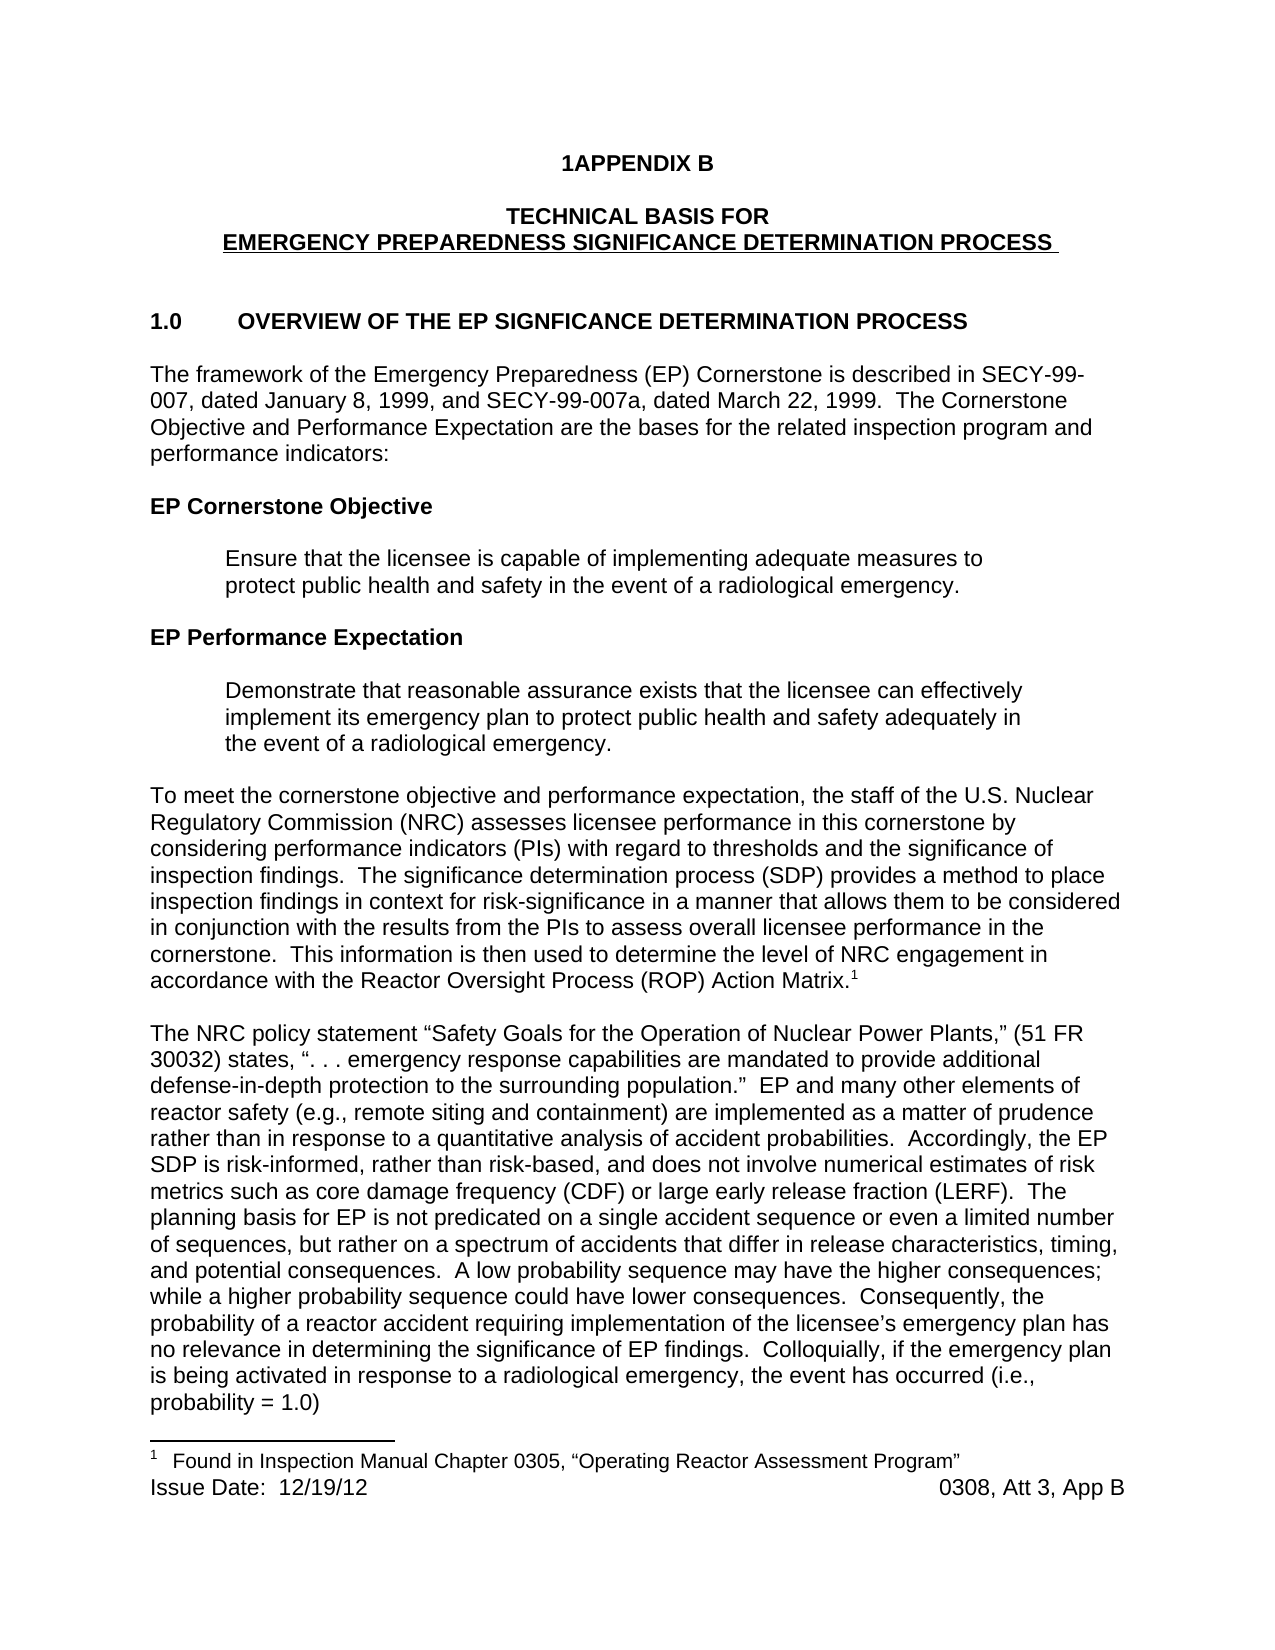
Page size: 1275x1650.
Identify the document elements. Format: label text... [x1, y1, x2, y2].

text APPENDIX B TECHNICAL BASIS FOR [150, 150, 1125, 229]
text EP Cornerstone Objective [150, 493, 1125, 519]
text EP Performance Expectation [150, 624, 1125, 651]
text The NRC policy statement “Safety Goals for the Operation of Nuclear Power Plants,” (51 FR 30032) states, “. . . emergency response capabilities are mandated to provide additional defense-in-depth protection to the surrounding population.” EP and many other elements of reactor safety (e.g., remote siting and containment) are implemented as a matter of prudence rather than in response to a quantitative analysis of accident probabilities. Accordingly, the EP SDP is risk-informed, rather than risk-based, and does not involve numerical estimates of risk metrics such as core damage frequency (CDF) or large early release fraction (LERF). The planning basis for EP is not predicated on a single accident sequence or even a limited number of sequences, but rather on a spectrum of accidents that differ in release characteristics, timing, and potential consequences. A low probability sequence may have the higher consequences; while a higher probability sequence could have lower consequences. Consequently, the probability of a reactor accident requiring implementation of the licensee’s emergency plan has no relevance in determining the significance of EP findings. Colloquially, if the emergency plan is being activated in response to a radiological emergency, the event has occurred (i.e., probability = 1.0) [150, 1020, 1125, 1415]
text EMERGENCY PREPAREDNESS SIGNIFICANCE DETERMINATION PROCESS [150, 229, 1125, 255]
text To meet the cornerstone objective and performance expectation, the staff of the U.S. Nuclear Regulatory Commission (NRC) assesses licensee performance in this cornerstone by considering performance indicators (PIs) with regard to thresholds and the significance of inspection findings. The significance determination process (SDP) provides a method to place inspection findings in context for risk-significance in a manner that allows them to be considered in conjunction with the results from the PIs to assess overall licensee performance in the cornerstone. This information is then used to determine the level of NRC engagement in accordance with the Reactor Oversight Process (ROP) Action Matrix. [150, 782, 1125, 993]
text 1.0 OVERVIEW OF THE EP SIGNFICANCE DETERMINATION PROCESS [150, 308, 1125, 334]
text Ensure that the licensee is capable of implementing adequate measures to protect public health and safety in the event of a radiological emergency. [225, 545, 1050, 598]
text The framework of the Emergency Preparedness (EP) Cornerstone is described in SECY-99-007, dated January 8, 1999, and SECY-99-007a, dated March 22, 1999. The Cornerstone Objective and Performance Expectation are the bases for the related inspection program and performance indicators: [150, 361, 1125, 466]
text Demonstrate that reasonable assurance exists that the licensee can effectively implement its emergency plan to protect public health and safety adequately in the event of a radiological emergency. [225, 677, 1050, 756]
